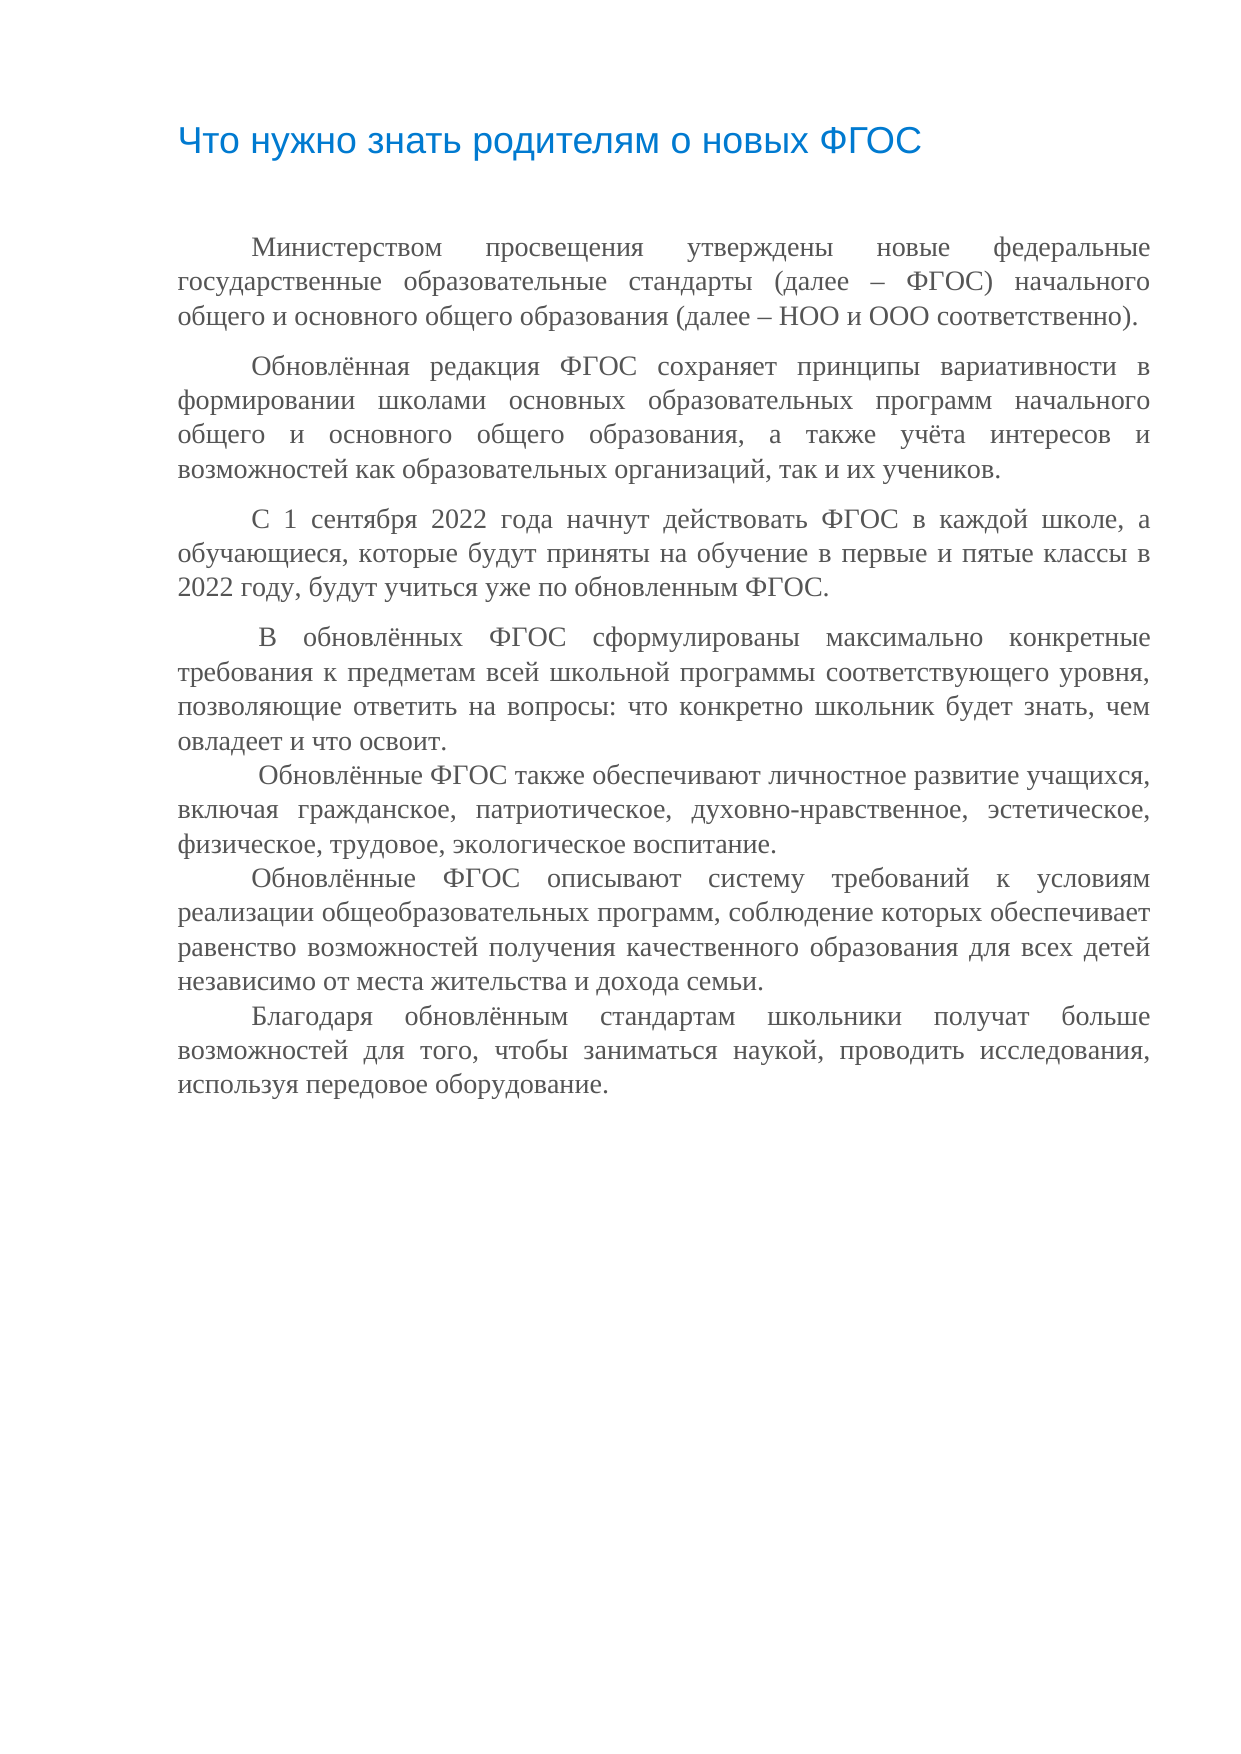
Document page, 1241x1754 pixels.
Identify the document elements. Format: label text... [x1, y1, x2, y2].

text С 1 сентября 2022 года начнут действовать ФГОС в каждой школе, а обучающиеся, которые будут приняты на обучение в первые и пятые классы в 2022 году, будут учиться уже по обновленным ФГОС. [177, 500, 1152, 603]
text Обновлённые ФГОС описывают систему требований к условиям реализации общеобразовательных программ, соблюдение которых обеспечивает равенство возможностей получения качественного образования для всех детей независимо от места жительства и дохода семьи. [177, 859, 1152, 997]
text Благодаря обновлённым стандартам школьники получат больше возможностей для того, чтобы заниматься наукой, проводить исследования, используя передовое оборудование. [177, 997, 1152, 1100]
text Министерством просвещения утверждены новые федеральные государственные образовательные стандарты (далее – ФГОС) начального общего и основного общего образования (далее – НОО и ООО соответственно). [177, 228, 1152, 331]
text Что нужно знать родителям о новых ФГОС [177, 118, 1152, 161]
text В обновлённых ФГОС сформулированы максимально конкретные требования к предметам всей школьной программы соответствующего уровня, позволяющие ответить на вопросы: что конкретно школьник будет знать, чем овладеет и что освоит. [177, 618, 1152, 756]
text Обновлённые ФГОС также обеспечивают личностное развитие учащихся, включая гражданское, патриотическое, духовно-нравственное, эстетическое, физическое, трудовое, экологическое воспитание. [177, 756, 1152, 859]
text Обновлённая редакция ФГОС сохраняет принципы вариативности в формировании школами основных образовательных программ начального общего и основного общего образования, а также учёта интересов и возможностей как образовательных организаций, так и их учеников. [177, 347, 1152, 484]
